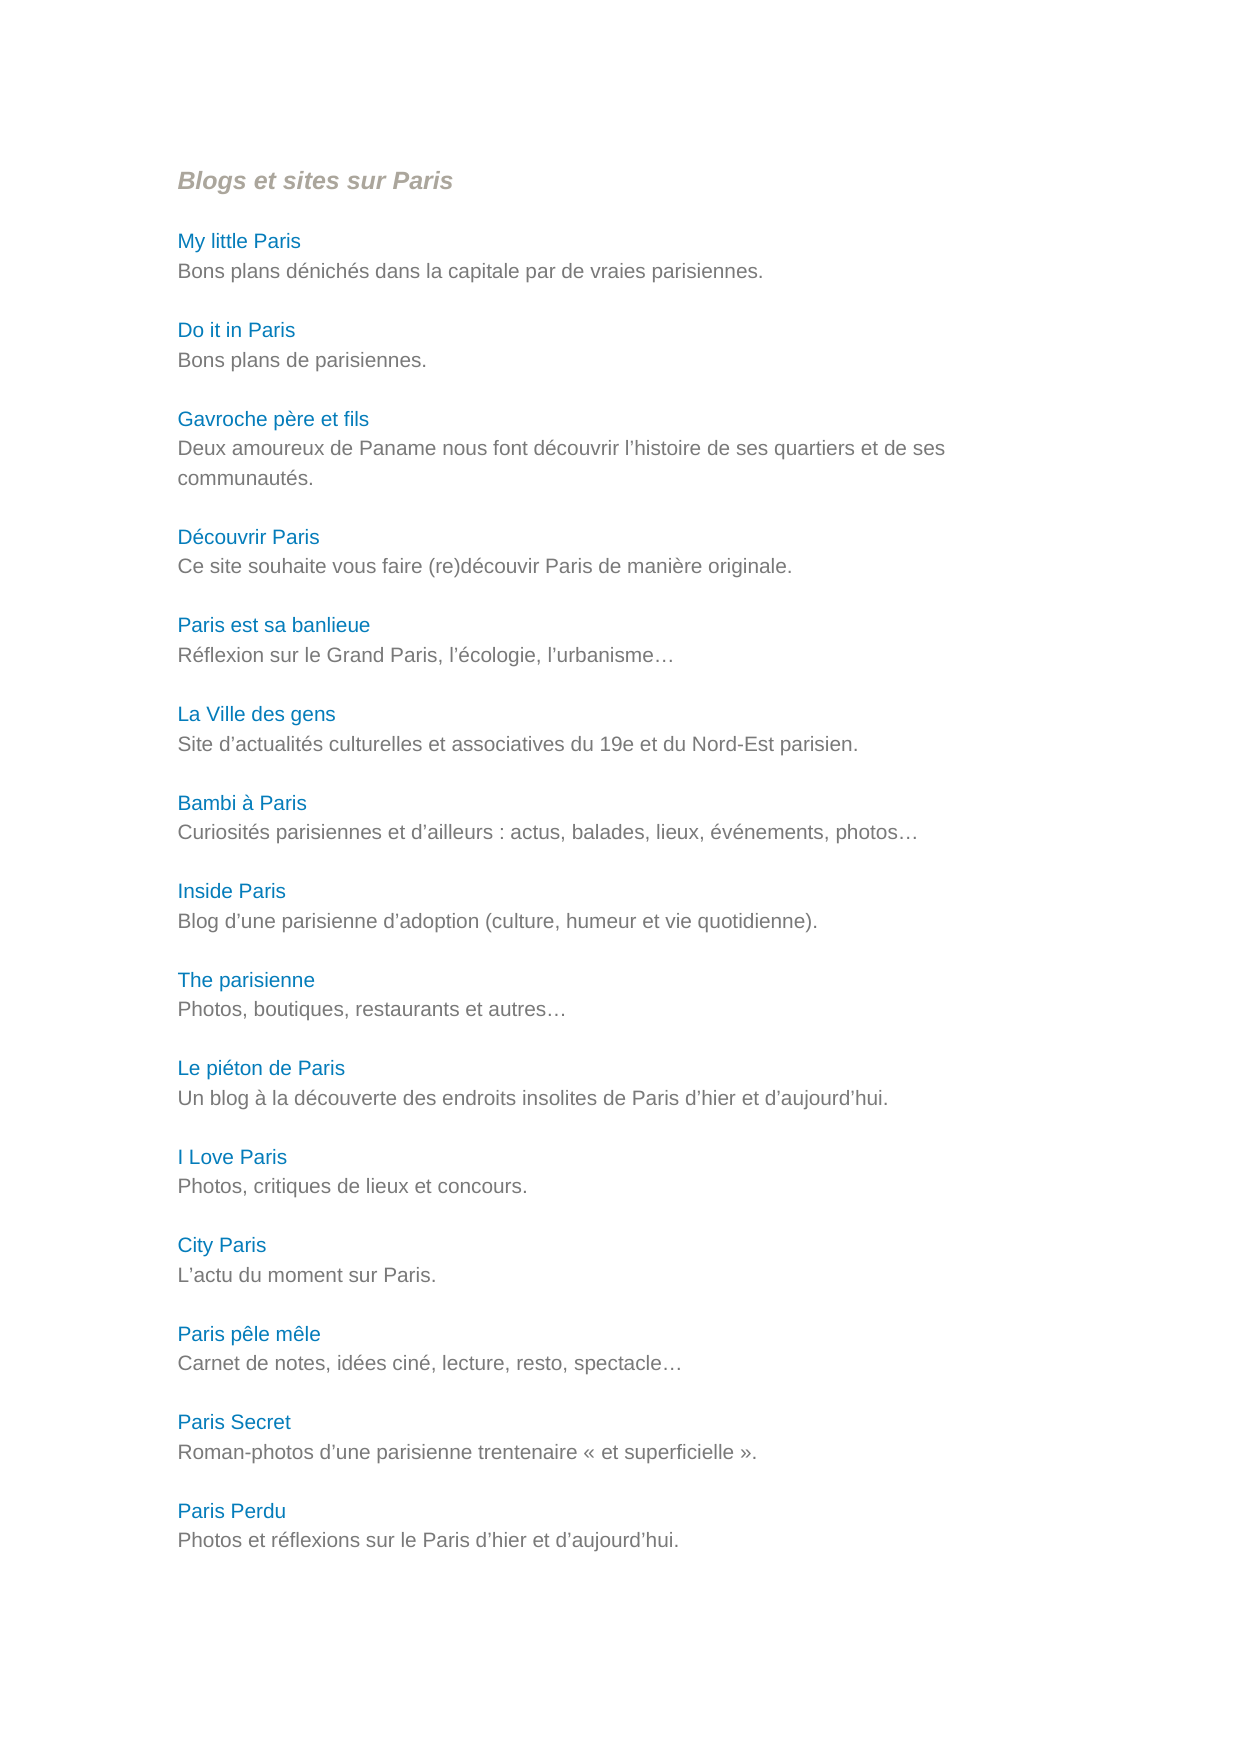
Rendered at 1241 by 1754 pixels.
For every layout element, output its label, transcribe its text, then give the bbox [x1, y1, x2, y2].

text Paris pêle mêle Carnet de notes, idées ciné, lecture, resto, spectacle… [177, 1316, 1063, 1375]
text Paris Perdu Photos et réflexions sur le Paris d’hier et d’aujourd’hui. [177, 1493, 1063, 1552]
text City Paris L’actu du moment sur Paris. [177, 1227, 1063, 1287]
text Gavroche père et fils Deux amoureux de Paname nous font découvrir l’histoire de ses quartiers et de ses communautés. [177, 401, 1063, 490]
text La Ville des gens Site d’actualités culturelles et associatives du 19e et du Nord-Est parisien. [177, 696, 1063, 755]
text Paris est sa banlieue Réflexion sur le Grand Paris, l’écologie, l’urbanisme… [177, 607, 1063, 667]
text I Love Paris Photos, critiques de lieux et concours. [177, 1139, 1063, 1198]
text Bambi à Paris Curiosités parisiennes et d’ailleurs : actus, balades, lieux, événements, photos… [177, 784, 1063, 844]
text My little Paris Bons plans dénichés dans la capitale par de vraies parisiennes. [177, 224, 1063, 283]
text The parisienne Photos, boutiques, restaurants et autres… [177, 962, 1063, 1021]
text Découvrir Paris Ce site souhaite vous faire (re)découvir Paris de manière originale. [177, 519, 1063, 578]
text Paris Secret Roman-photos d’une parisienne trentenaire « et superficielle ». [177, 1404, 1063, 1464]
text Blogs et sites sur Paris [177, 148, 1063, 194]
text Le piéton de Paris Un blog à la découverte des endroits insolites de Paris d’hier et d’aujourd’hui. [177, 1050, 1063, 1109]
text Inside Paris Blog d’une parisienne d’adoption (culture, humeur et vie quotidienne). [177, 873, 1063, 932]
text Do it in Paris Bons plans de parisiennes. [177, 312, 1063, 372]
